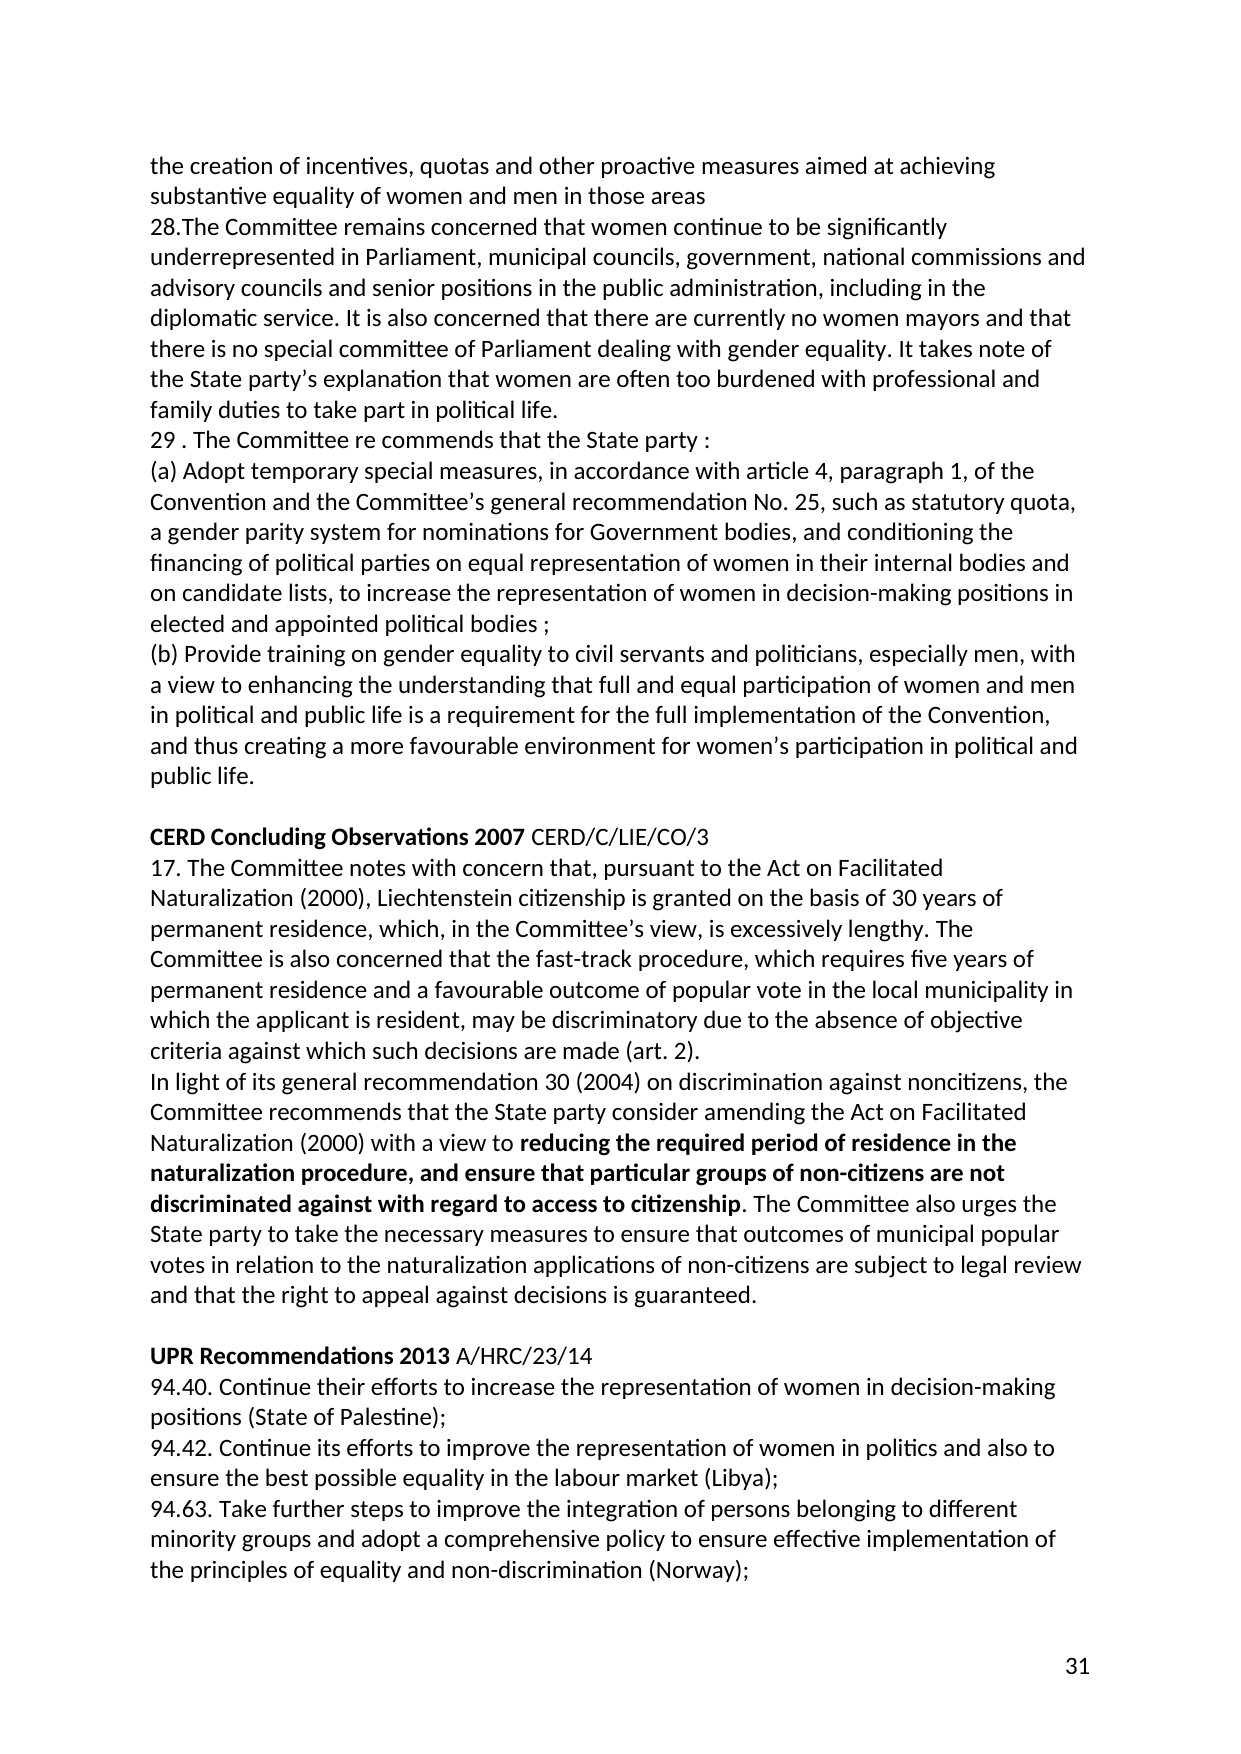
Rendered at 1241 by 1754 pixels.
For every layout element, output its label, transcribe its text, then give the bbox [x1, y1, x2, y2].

text CERD Concluding Observations 2007 CERD/C/LIE/CO/3 [150, 821, 1090, 852]
text 94.40. Continue their efforts to increase the representation of women in decision-making positions (State of Palestine); [150, 1371, 1090, 1432]
text In light of its general recommendation 30 (2004) on discrimination against noncitizens, the Committee recommends that the State party consider amending the Act on Facilitated Naturalization (2000) with a view to reducing the required period of residence in the naturalization procedure, and ensure that particular groups of non-citizens are not discriminated against with regard to access to citizenship. The Committee also urges the State party to take the necessary measures to ensure that outcomes of municipal popular votes in relation to the naturalization applications of non-citizens are subject to legal review and that the right to appeal against decisions is guaranteed. [150, 1066, 1090, 1310]
text 28.The Committee remains concerned that women continue to be significantly underrepresented in Parliament, municipal councils, government, national commissions and advisory councils and senior positions in the public administration, including in the diplomatic service. It is also concerned that there are currently no women mayors and that there is no special committee of Parliament dealing with gender equality. It takes note of the State party’s explanation that women are often too burdened with professional and family duties to take part in political life. [150, 211, 1090, 425]
text 94.42. Continue its efforts to improve the representation of women in politics and also to ensure the best possible equality in the labour market (Libya); [150, 1432, 1090, 1493]
text UPR Recommendations 2013 A/HRC/23/14 [150, 1340, 1090, 1371]
text 17. The Committee notes with concern that, pursuant to the Act on Facilitated Naturalization (2000), Liechtenstein citizenship is granted on the basis of 30 years of permanent residence, which, in the Committee’s view, is excessively lengthy. The Committee is also concerned that the fast-track procedure, which requires five years of permanent residence and a favourable outcome of popular vote in the local municipality in which the applicant is resident, may be discriminatory due to the absence of objective criteria against which such decisions are made (art. 2). [150, 852, 1090, 1066]
text (a) Adopt temporary special measures, in accordance with article 4, paragraph 1, of the Convention and the Committee’s general recommendation No. 25, such as statutory quota, a gender parity system for nominations for Government bodies, and conditioning the financing of political parties on equal representation of women in their internal bodies and on candidate lists, to increase the representation of women in decision-making positions in elected and appointed political bodies ; [150, 455, 1090, 638]
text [150, 150, 1090, 211]
text 29 . The Committee re commends that the State party : [150, 425, 1090, 455]
text 94.63. Take further steps to improve the integration of persons belonging to different minority groups and adopt a comprehensive policy to ensure effective implementation of the principles of equality and non-discrimination (Norway); [150, 1493, 1090, 1584]
text (b) Provide training on gender equality to civil servants and politicians, especially men, with a view to enhancing the understanding that full and equal participation of women and men in political and public life is a requirement for the full implementation of the Convention, and thus creating a more favourable environment for women’s participation in political and public life. [150, 638, 1090, 791]
